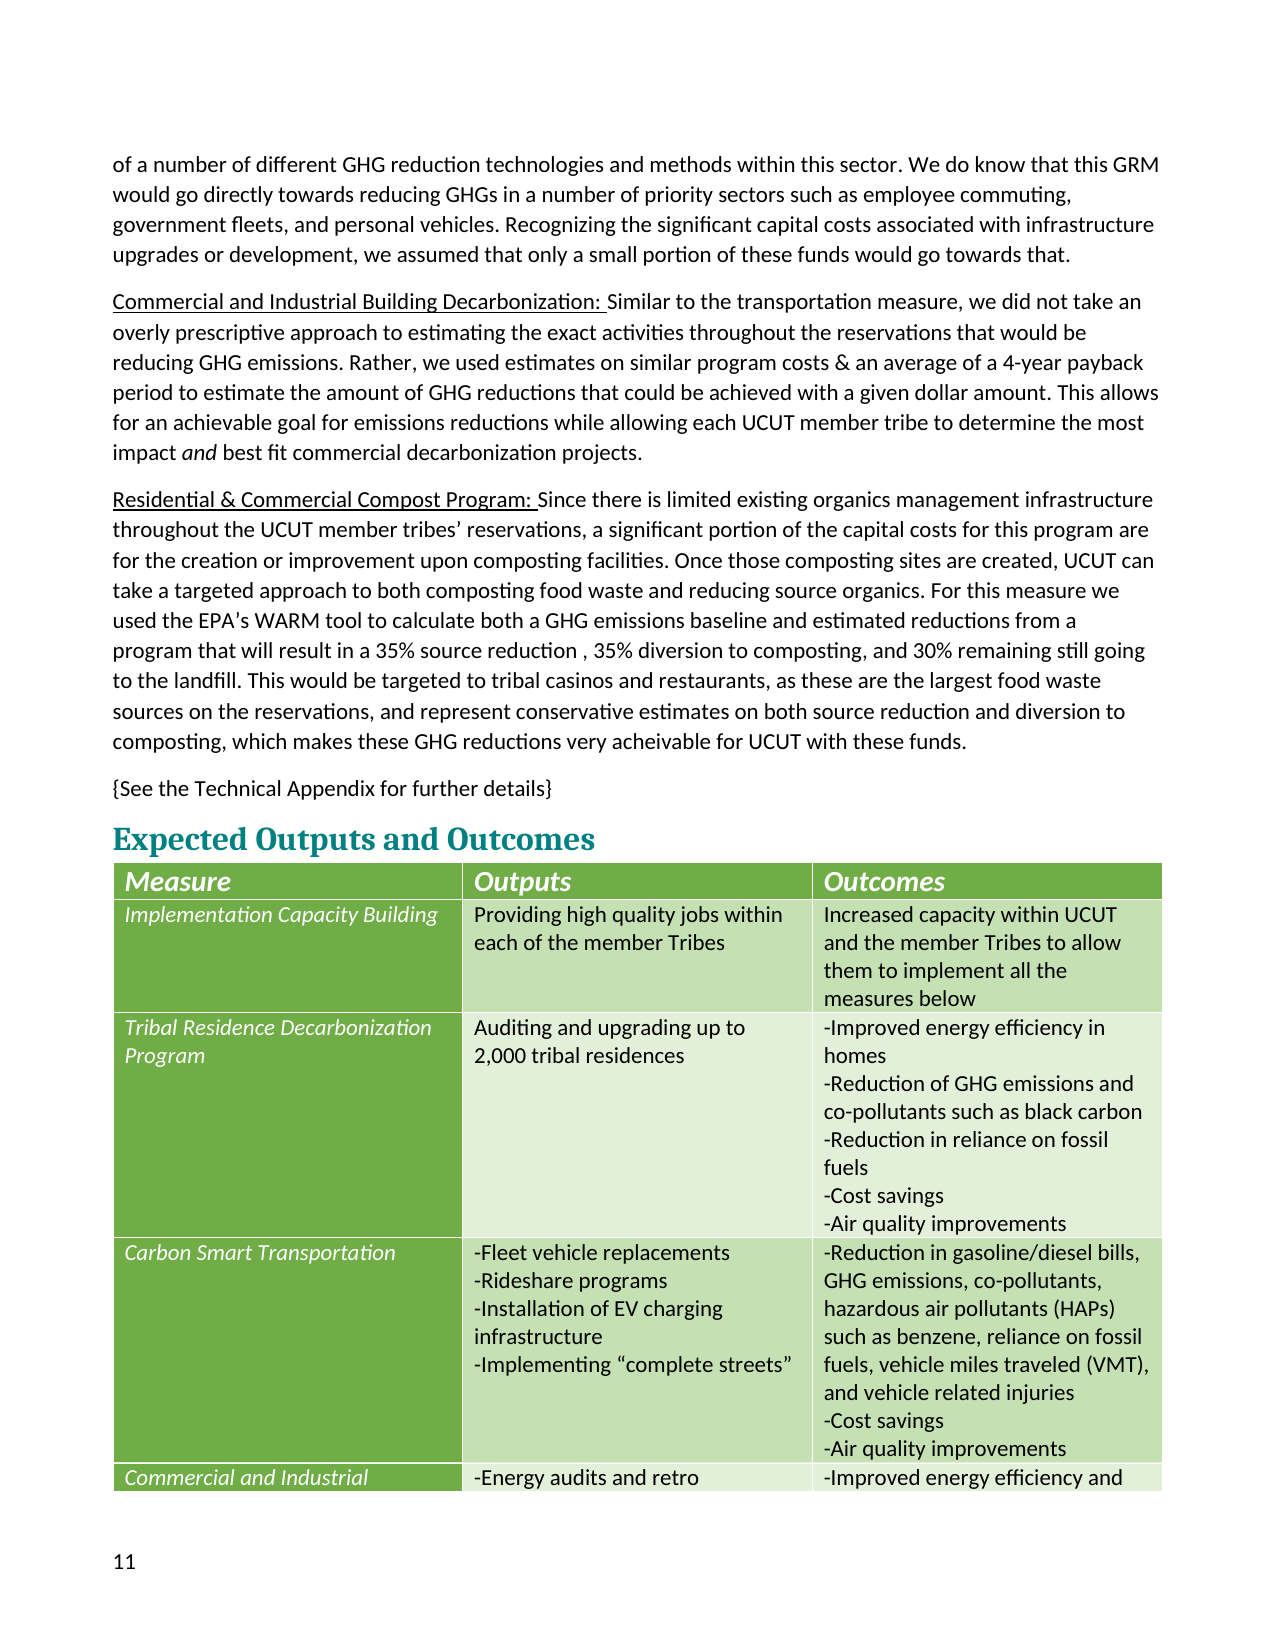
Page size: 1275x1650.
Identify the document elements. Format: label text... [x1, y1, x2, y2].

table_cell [463, 1464, 812, 1491]
subtitle Expected Outputs and Outcomes [112, 821, 1162, 859]
table_cell Increased capacity within UCUT and the member Tribes to allow them to implement all the measures below [813, 900, 1162, 1012]
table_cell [114, 1464, 462, 1491]
table_cell -Improved energy efficiency in homes -Reduction of GHG emissions and co-pollutants such as black carbon -Reduction in reliance on fossil fuels -Cost savings -Air quality improvements [813, 1013, 1162, 1237]
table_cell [813, 1464, 1162, 1491]
table_header Measure [114, 863, 462, 899]
table_header Outputs [463, 863, 812, 899]
table_cell Auditing and upgrading up to 2,000 tribal residences [463, 1013, 812, 1237]
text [112, 150, 1162, 269]
table_cell Implementation Capacity Building [114, 900, 462, 1012]
table_cell Tribal Residence Decarbonization Program [114, 1013, 462, 1237]
table_cell Providing high quality jobs within each of the member Tribes [463, 900, 812, 1012]
table_cell -Reduction in gasoline/diesel bills, GHG emissions, co-pollutants, hazardous air pollutants (HAPs) such as benzene, reliance on fossil fuels, vehicle miles traveled (VMT), and vehicle related injuries -Cost savings -Air quality improvements [813, 1238, 1162, 1462]
table_header Outcomes [813, 863, 1162, 899]
text Commercial and Industrial Building Decarbonization: Similar to the transportation measure, we did not take an overly prescriptive approach to estimating the exact activities throughout the reservations that would be reducing GHG emissions. Rather, we used estimates on similar program costs & an average of a 4-year payback period to estimate the amount of GHG reductions that could be achieved with a given dollar amount. This allows for an achievable goal for emissions reductions while allowing each UCUT member tribe to determine the most impact and best fit commercial decarbonization projects. [112, 287, 1162, 467]
text Residential & Commercial Compost Program: Since there is limited existing organics management infrastructure throughout the UCUT member tribes’ reservations, a significant portion of the capital costs for this program are for the creation or improvement upon composting facilities. Once those composting sites are created, UCUT can take a targeted approach to both composting food waste and reducing source organics. For this measure we used the EPA’s WARM tool to calculate both a GHG emissions baseline and estimated reductions from a program that will result in a 35% source reduction , 35% diversion to composting, and 30% remaining still going to the landfill. This would be targeted to tribal casinos and restaurants, as these are the largest food waste sources on the reservations, and represent conservative estimates on both source reduction and diversion to composting, which makes these GHG reductions very acheivable for UCUT with these funds. [112, 485, 1162, 755]
text {See the Technical Appendix for further details} [112, 774, 1162, 802]
table_cell -Fleet vehicle replacements -Rideshare programs -Installation of EV charging infrastructure -Implementing “complete streets” [463, 1238, 812, 1462]
table_cell Carbon Smart Transportation [114, 1238, 462, 1462]
